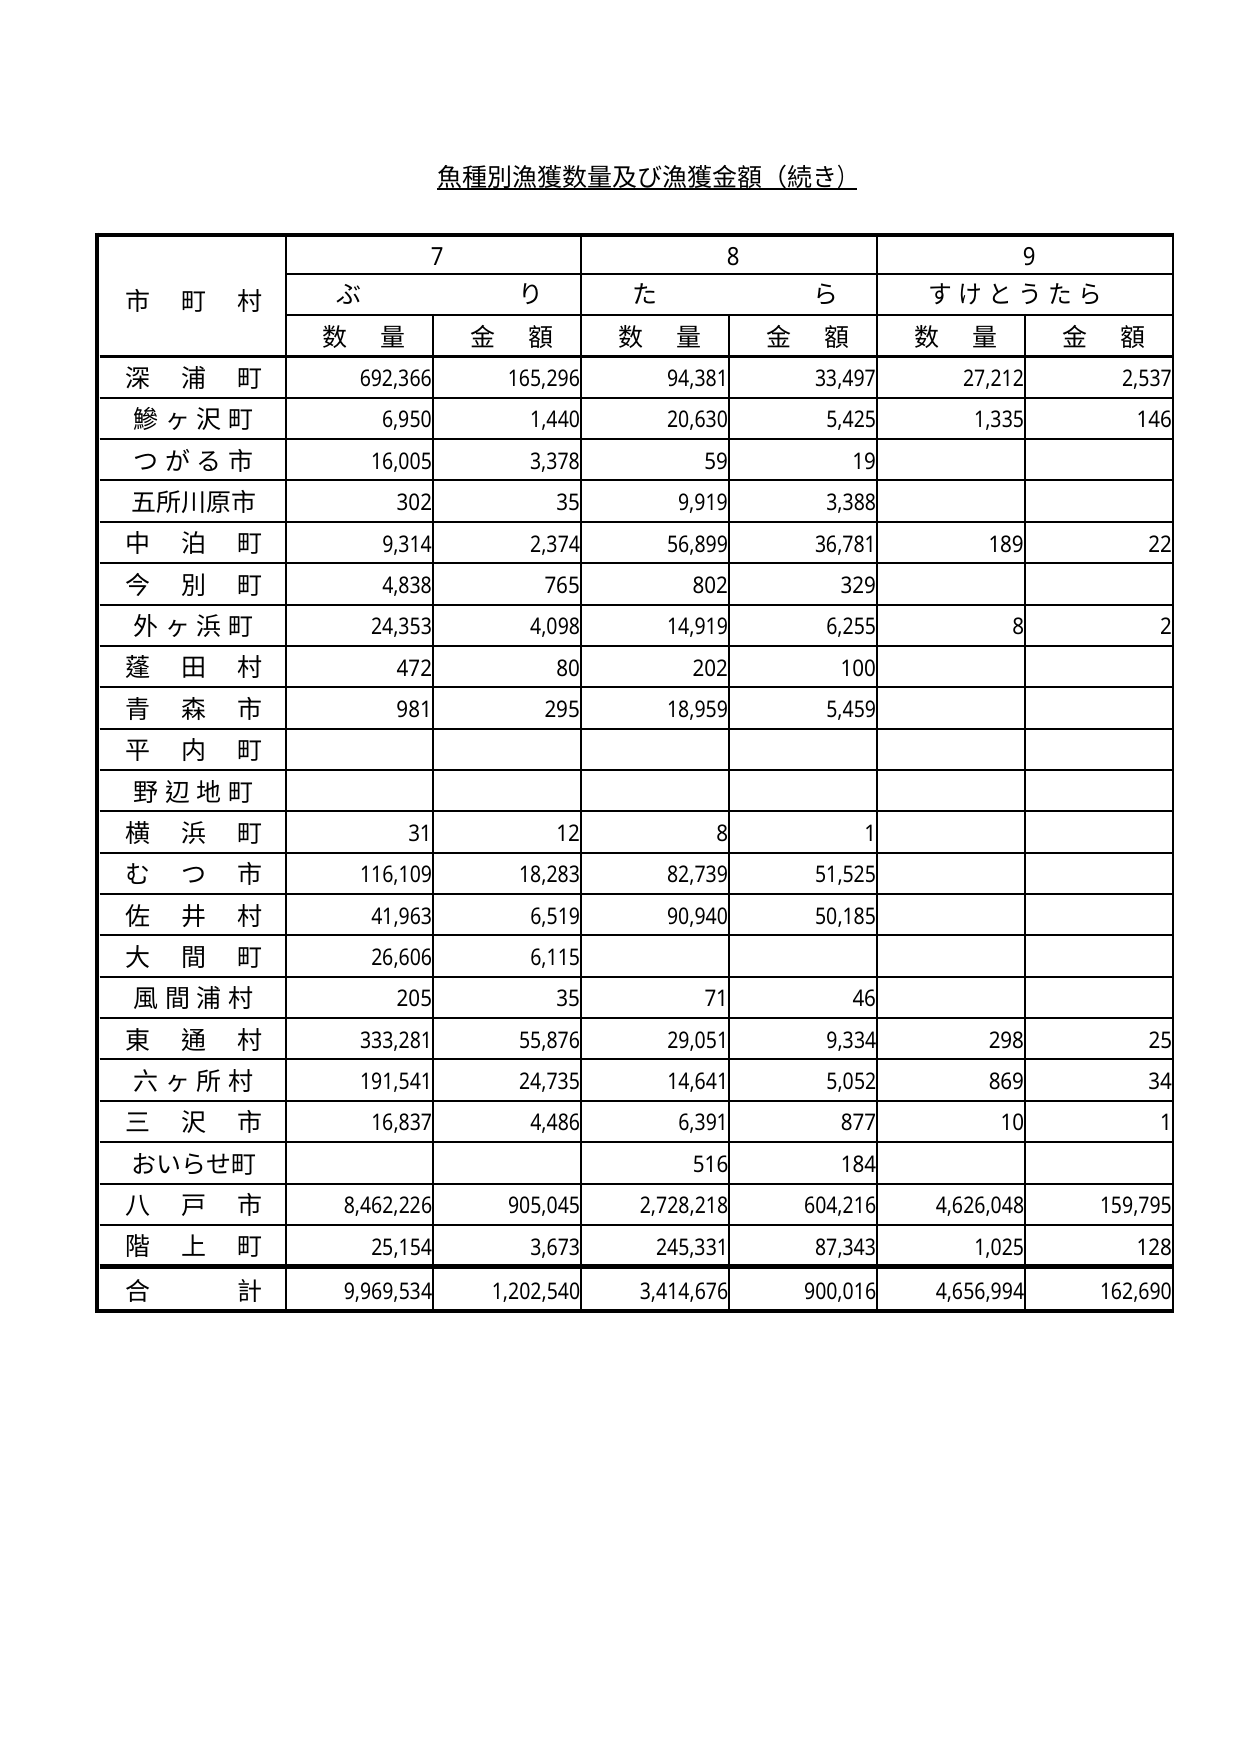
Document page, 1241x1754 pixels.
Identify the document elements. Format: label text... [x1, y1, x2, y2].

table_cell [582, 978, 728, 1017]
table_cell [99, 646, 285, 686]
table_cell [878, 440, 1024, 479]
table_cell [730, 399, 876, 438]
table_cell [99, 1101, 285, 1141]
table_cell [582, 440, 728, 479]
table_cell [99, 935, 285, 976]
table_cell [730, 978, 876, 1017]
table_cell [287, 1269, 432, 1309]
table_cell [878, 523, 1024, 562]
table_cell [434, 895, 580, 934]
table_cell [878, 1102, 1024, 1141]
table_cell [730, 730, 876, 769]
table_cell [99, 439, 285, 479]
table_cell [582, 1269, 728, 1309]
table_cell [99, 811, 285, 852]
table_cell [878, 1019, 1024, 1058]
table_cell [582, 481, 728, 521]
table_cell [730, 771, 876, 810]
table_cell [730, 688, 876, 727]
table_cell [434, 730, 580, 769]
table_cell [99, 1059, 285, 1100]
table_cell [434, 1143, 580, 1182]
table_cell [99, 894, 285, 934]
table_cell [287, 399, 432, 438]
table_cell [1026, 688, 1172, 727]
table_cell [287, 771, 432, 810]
text 魚種別漁獲数量及び漁獲金額（続き） [437, 159, 1194, 194]
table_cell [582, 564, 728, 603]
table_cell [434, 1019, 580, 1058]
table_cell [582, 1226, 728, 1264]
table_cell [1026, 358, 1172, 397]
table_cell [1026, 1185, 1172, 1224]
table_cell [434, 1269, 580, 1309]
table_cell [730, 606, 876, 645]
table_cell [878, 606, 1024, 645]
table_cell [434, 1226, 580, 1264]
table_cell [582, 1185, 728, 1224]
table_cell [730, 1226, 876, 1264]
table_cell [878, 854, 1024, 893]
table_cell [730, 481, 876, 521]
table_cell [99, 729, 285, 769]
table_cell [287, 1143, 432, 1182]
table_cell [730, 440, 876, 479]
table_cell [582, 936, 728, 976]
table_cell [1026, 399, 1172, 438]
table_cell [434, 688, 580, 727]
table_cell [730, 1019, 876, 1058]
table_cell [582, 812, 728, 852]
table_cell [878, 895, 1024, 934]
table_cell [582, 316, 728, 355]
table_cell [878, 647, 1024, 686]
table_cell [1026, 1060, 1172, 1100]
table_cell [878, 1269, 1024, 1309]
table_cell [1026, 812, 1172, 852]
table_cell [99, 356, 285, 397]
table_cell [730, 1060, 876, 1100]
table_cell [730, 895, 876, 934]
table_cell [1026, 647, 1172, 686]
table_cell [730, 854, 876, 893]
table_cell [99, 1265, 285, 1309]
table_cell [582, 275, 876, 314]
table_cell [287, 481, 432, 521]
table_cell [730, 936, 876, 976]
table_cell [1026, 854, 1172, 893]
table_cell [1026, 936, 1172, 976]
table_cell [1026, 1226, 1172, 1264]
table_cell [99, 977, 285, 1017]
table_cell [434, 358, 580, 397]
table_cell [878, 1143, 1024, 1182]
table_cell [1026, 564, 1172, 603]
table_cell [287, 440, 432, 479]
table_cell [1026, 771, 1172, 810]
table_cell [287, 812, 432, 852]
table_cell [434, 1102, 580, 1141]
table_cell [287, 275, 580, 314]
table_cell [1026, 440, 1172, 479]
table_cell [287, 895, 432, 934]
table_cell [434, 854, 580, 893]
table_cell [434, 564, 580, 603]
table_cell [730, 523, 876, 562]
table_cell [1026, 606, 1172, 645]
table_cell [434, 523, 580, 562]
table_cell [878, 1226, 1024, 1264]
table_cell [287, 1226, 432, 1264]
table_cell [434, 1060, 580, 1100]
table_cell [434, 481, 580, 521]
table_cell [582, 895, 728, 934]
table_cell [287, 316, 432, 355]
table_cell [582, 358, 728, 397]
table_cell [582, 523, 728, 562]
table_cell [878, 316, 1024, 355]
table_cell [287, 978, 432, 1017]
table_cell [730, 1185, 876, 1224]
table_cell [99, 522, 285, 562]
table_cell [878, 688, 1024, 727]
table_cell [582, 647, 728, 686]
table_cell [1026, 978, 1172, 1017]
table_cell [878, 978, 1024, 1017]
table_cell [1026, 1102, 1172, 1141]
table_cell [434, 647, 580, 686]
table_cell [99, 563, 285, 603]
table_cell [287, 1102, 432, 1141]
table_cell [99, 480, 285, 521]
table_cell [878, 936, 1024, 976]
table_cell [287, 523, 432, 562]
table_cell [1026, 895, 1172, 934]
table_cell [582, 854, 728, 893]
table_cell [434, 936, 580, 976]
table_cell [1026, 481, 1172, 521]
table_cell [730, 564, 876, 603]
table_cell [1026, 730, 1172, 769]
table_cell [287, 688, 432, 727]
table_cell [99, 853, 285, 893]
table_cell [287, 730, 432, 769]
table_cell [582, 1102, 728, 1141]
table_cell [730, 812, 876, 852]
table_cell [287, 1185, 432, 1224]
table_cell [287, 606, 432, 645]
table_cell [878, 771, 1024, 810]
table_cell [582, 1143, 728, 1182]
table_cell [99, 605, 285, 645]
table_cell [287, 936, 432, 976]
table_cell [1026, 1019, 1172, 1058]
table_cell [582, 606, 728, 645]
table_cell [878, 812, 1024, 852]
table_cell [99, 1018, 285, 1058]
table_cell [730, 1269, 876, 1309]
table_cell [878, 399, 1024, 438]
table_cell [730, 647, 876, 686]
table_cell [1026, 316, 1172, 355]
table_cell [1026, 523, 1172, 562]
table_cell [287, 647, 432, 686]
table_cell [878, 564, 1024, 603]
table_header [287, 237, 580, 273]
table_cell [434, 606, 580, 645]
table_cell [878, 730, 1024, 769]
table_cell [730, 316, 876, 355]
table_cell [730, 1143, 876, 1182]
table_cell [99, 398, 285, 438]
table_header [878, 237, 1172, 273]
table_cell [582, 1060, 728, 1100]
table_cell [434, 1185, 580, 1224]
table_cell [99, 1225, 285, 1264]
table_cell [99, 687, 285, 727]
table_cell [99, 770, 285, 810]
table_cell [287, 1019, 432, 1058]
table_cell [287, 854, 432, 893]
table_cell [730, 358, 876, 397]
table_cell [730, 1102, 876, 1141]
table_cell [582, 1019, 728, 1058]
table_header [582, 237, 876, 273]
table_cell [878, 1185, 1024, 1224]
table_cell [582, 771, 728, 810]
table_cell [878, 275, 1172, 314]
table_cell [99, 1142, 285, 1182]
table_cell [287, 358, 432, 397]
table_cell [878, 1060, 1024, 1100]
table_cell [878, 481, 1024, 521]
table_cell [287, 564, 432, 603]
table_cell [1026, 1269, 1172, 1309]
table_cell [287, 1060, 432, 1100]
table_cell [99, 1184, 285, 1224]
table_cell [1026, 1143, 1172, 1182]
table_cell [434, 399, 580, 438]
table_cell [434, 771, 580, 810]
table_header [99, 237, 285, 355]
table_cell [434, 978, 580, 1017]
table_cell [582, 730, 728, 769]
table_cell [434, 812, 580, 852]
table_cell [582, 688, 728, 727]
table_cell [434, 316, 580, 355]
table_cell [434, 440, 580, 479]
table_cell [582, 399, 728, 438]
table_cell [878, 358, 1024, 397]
